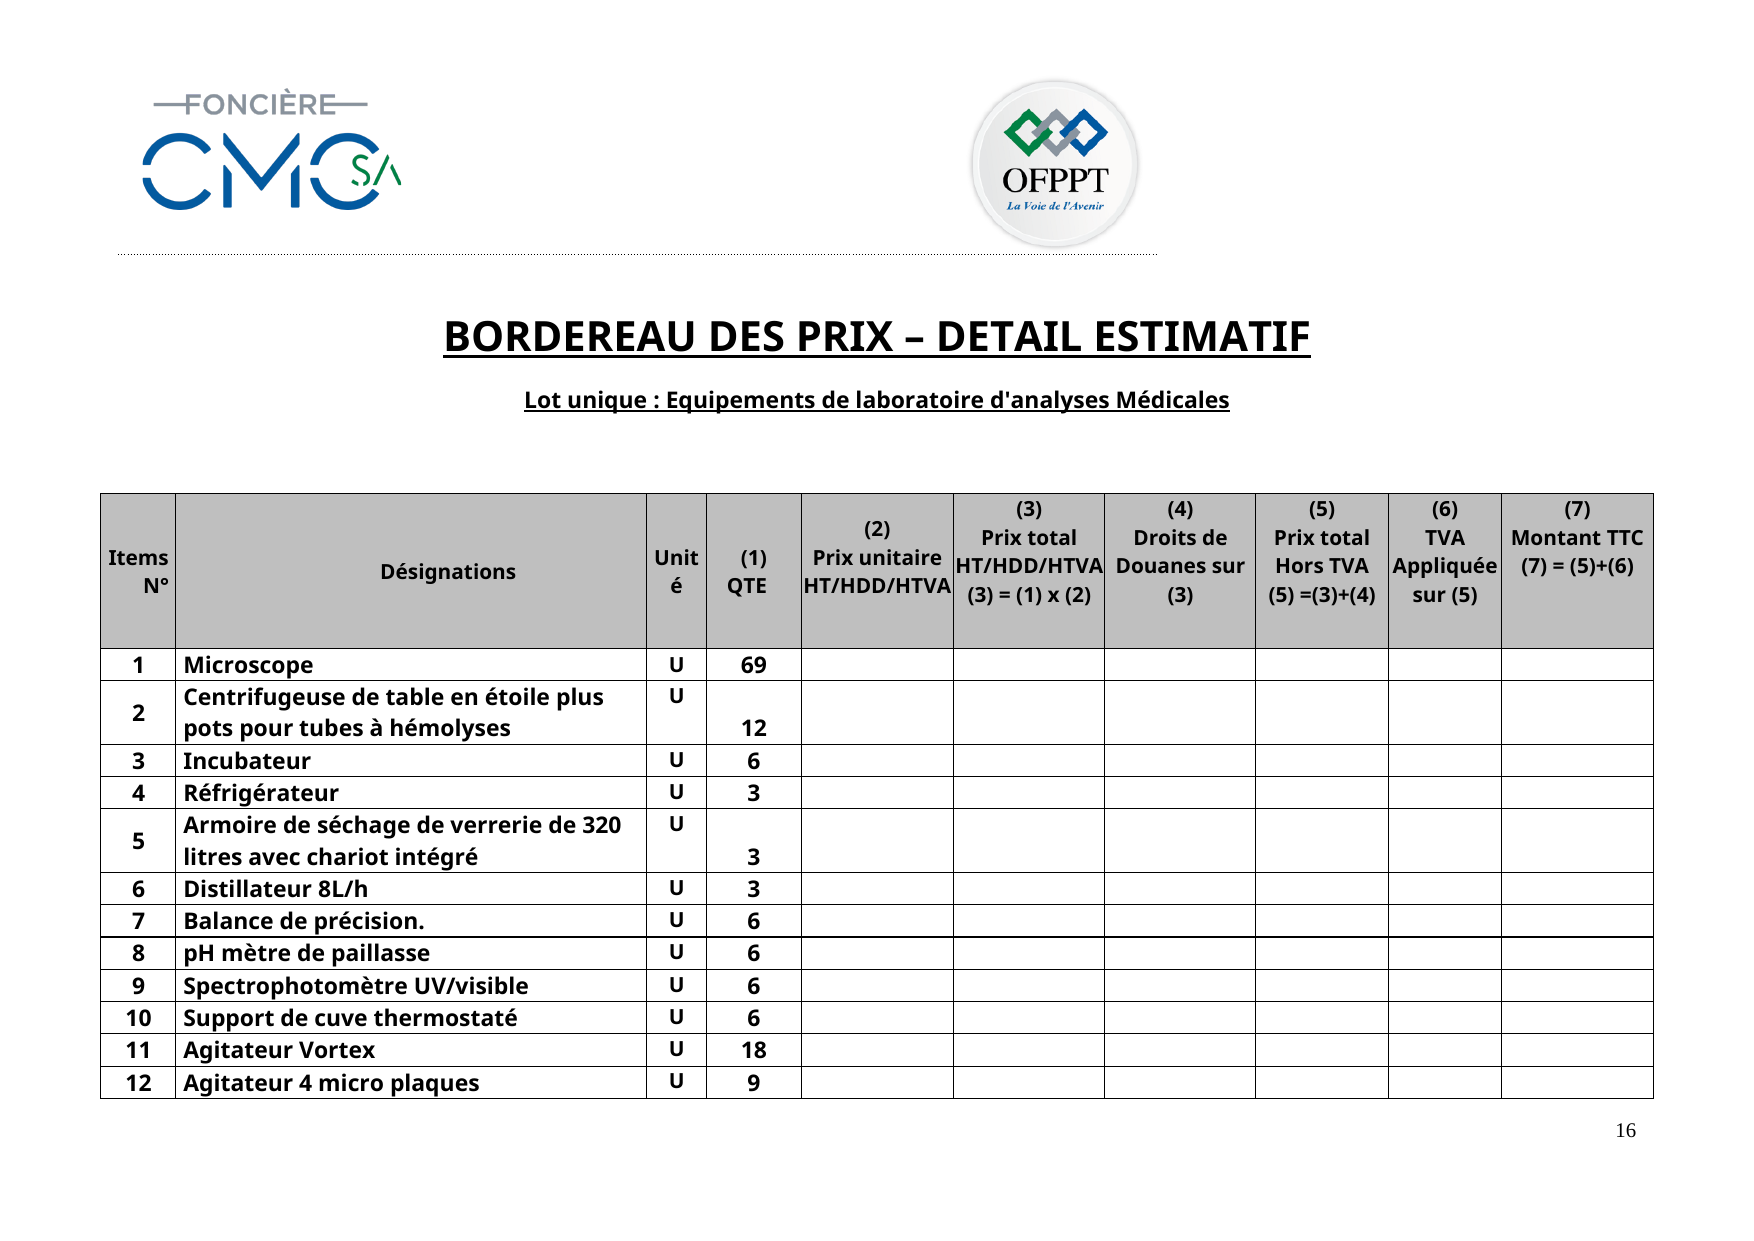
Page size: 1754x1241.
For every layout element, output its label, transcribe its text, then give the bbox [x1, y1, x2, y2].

table_cell [1256, 1002, 1388, 1033]
table_header (7) Montant TTC (7) = (5)+(6) [1502, 494, 1653, 648]
table_cell [1256, 873, 1388, 904]
table_cell [1256, 649, 1388, 680]
table_cell [1502, 681, 1653, 744]
table_cell [1389, 745, 1501, 776]
table_cell Microscope [176, 649, 646, 680]
table_cell [1105, 938, 1255, 969]
table_cell [1105, 745, 1255, 776]
table_cell Incubateur [176, 745, 646, 776]
table_cell [1256, 1067, 1388, 1098]
table_cell [802, 938, 953, 969]
table_cell [802, 905, 953, 936]
text BORDEREAU DES PRIX – DETAIL ESTIMATIF [118, 307, 1636, 364]
table_cell [1389, 1034, 1501, 1066]
table_cell [1256, 905, 1388, 936]
picture [142, 88, 402, 210]
table_cell [1389, 970, 1501, 1001]
table_cell [954, 1067, 1104, 1098]
table_cell 69 [707, 649, 801, 680]
table_cell 3 [707, 777, 801, 808]
table_cell [954, 1034, 1104, 1066]
table_cell [1389, 938, 1501, 969]
table_header Items N° [101, 494, 175, 648]
table_cell 3 [707, 873, 801, 904]
table_cell [802, 809, 953, 872]
table_cell [802, 745, 953, 776]
table_cell [1256, 681, 1388, 744]
table_cell [1105, 1002, 1255, 1033]
table_cell [1105, 905, 1255, 936]
table_cell 6 [707, 905, 801, 936]
table_header (6) TVA Appliquée sur (5) [1389, 494, 1501, 648]
table_cell pH mètre de paillasse [176, 938, 646, 969]
table_cell [802, 1034, 953, 1066]
table_cell [802, 649, 953, 680]
table_header (3) Prix total HT/HDD/HTVA (3) = (1) x (2) [954, 494, 1104, 648]
table_cell Support de cuve thermostaté [176, 1002, 646, 1033]
table_cell 3 [707, 809, 801, 872]
table_cell 2 [101, 681, 175, 744]
table_cell [1502, 905, 1653, 936]
table_cell [954, 905, 1104, 936]
table_cell [1105, 1067, 1255, 1098]
table_cell [1105, 809, 1255, 872]
table_header Unité [647, 494, 706, 648]
table_cell [802, 681, 953, 744]
table_cell [802, 970, 953, 1001]
table_cell U [647, 649, 706, 680]
table_cell Réfrigérateur [176, 777, 646, 808]
table_cell [1105, 681, 1255, 744]
table_cell [1389, 1002, 1501, 1033]
table_cell [1502, 649, 1653, 680]
table_cell U [647, 1002, 706, 1033]
table_cell [1502, 777, 1653, 808]
table_cell [1105, 873, 1255, 904]
table_cell U [647, 905, 706, 936]
table_cell [1502, 745, 1653, 776]
table_cell 1 [101, 649, 175, 680]
table_cell [954, 649, 1104, 680]
table_header (5) Prix total Hors TVA (5) =(3)+(4) [1256, 494, 1388, 648]
table_cell Centrifugeuse de table en étoile plus pots pour tubes à hémolyses [176, 681, 646, 744]
table_cell [802, 1067, 953, 1098]
table_cell [1502, 1034, 1653, 1066]
table_cell [1105, 649, 1255, 680]
table_cell U [647, 873, 706, 904]
table_header (4) Droits de Douanes sur (3) [1105, 494, 1255, 648]
table_cell [1502, 873, 1653, 904]
table_cell Spectrophotomètre UV/visible [176, 970, 646, 1001]
table_cell 11 [101, 1034, 175, 1066]
table_cell [1256, 970, 1388, 1001]
table_cell 18 [707, 1034, 801, 1066]
table_cell [1256, 1034, 1388, 1066]
table_header Désignations [176, 494, 646, 648]
table_cell U [647, 681, 706, 744]
table_cell U [647, 745, 706, 776]
table_cell [802, 873, 953, 904]
table_cell [1105, 970, 1255, 1001]
text Lot unique : Equipements de laboratoire d'analyses Médicales [118, 384, 1636, 415]
table_cell U [647, 970, 706, 1001]
table_cell 8 [101, 938, 175, 969]
table_cell [1389, 1067, 1501, 1098]
table_cell [1389, 873, 1501, 904]
table_cell 6 [707, 970, 801, 1001]
table_cell [954, 938, 1104, 969]
table_cell U [647, 809, 706, 872]
table_cell 6 [101, 873, 175, 904]
table_cell [1389, 681, 1501, 744]
picture [964, 73, 1145, 254]
table_header (2) Prix unitaire HT/HDD/HTVA [802, 494, 953, 648]
table_cell [1502, 1002, 1653, 1033]
table_cell [1502, 809, 1653, 872]
table_cell [1502, 970, 1653, 1001]
table_cell U [647, 777, 706, 808]
table_cell [1389, 809, 1501, 872]
table_cell U [647, 1034, 706, 1066]
table_cell [802, 777, 953, 808]
table_cell [1256, 938, 1388, 969]
table_cell [1105, 777, 1255, 808]
table_cell U [647, 938, 706, 969]
table_cell 12 [707, 681, 801, 744]
table_cell [954, 970, 1104, 1001]
table_cell [1502, 1067, 1653, 1098]
table_cell [1105, 1034, 1255, 1066]
table_header (1) QTE [707, 494, 801, 648]
table_cell U [647, 1067, 706, 1098]
table_cell Distillateur 8L/h [176, 873, 646, 904]
table_cell 9 [101, 970, 175, 1001]
table_cell Armoire de séchage de verrerie de 320 litres avec chariot intégré [176, 809, 646, 872]
table_cell [954, 873, 1104, 904]
table_cell [1256, 777, 1388, 808]
table_cell [1256, 809, 1388, 872]
table_cell 3 [101, 745, 175, 776]
table_cell 6 [707, 938, 801, 969]
table_cell [802, 1002, 953, 1033]
table_cell Agitateur 4 micro plaques [176, 1067, 646, 1098]
table_cell [1502, 938, 1653, 969]
table_cell [1389, 777, 1501, 808]
table_cell [1389, 649, 1501, 680]
table_cell [954, 745, 1104, 776]
table_cell 12 [101, 1067, 175, 1098]
table_cell 6 [707, 1002, 801, 1033]
table_cell 6 [707, 745, 801, 776]
table_cell 4 [101, 777, 175, 808]
table_cell [954, 777, 1104, 808]
table_cell [1256, 745, 1388, 776]
table_cell 10 [101, 1002, 175, 1033]
table_cell 5 [101, 809, 175, 872]
table_cell 9 [707, 1067, 801, 1098]
table_cell [954, 809, 1104, 872]
table_cell Balance de précision. [176, 905, 646, 936]
table_cell [954, 1002, 1104, 1033]
table_cell Agitateur Vortex [176, 1034, 646, 1066]
table_cell 7 [101, 905, 175, 936]
table_cell [954, 681, 1104, 744]
table_cell [1389, 905, 1501, 936]
